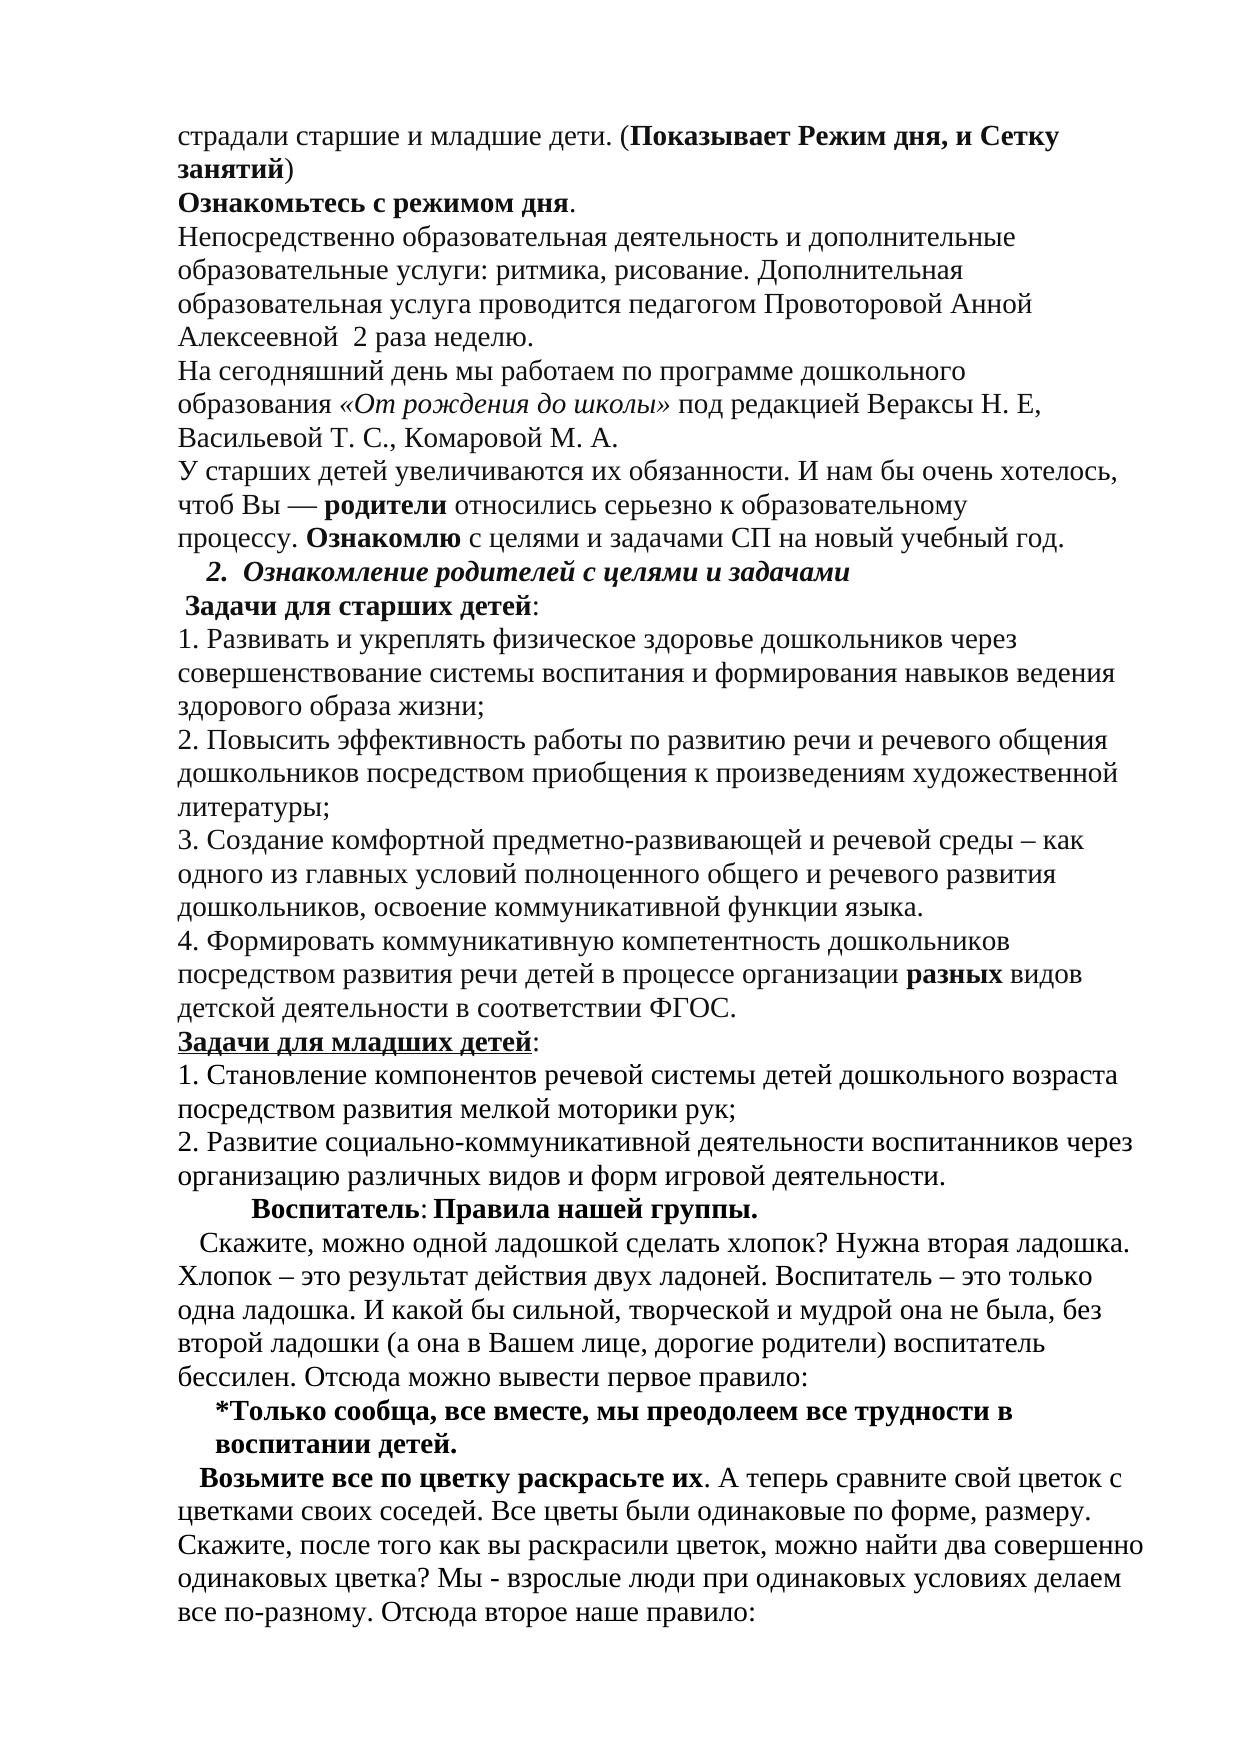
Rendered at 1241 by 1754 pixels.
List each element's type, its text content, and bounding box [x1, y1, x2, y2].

text У старших детей увеличиваются их обязанности. И нам бы очень хотелось, чтоб Вы — родители относились серьезно к образовательному процессу. Ознакомлю с целями и задачами СП на новый учебный год. [177, 453, 1152, 554]
text 4. Формировать коммуникативную компетентность дошкольников посредством развития речи детей в процессе организации разных видов детской деятельности в соответствии ФГОС. [177, 923, 1152, 1024]
text Задачи для младших детей: [177, 1024, 1152, 1057]
text Возьмите все по цветку раскрасьте их. А теперь сравните свой цветок с цветками своих соседей. Все цветы были одинаковые по форме, размеру. Скажите, после того как вы раскрасили цветок, можно найти два совершенно одинаковых цветка? Мы - взрослые люди при одинаковых условиях делаем все по-разному. Отсюда второе наше правило: [177, 1460, 1152, 1627]
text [177, 118, 1152, 185]
text Воспитатель: Правила нашей группы. [177, 1191, 1152, 1225]
text 1. Становление компонентов речевой системы детей дошкольного возраста посредством развития мелкой моторики рук; [177, 1057, 1152, 1124]
text Задачи для старших детей: [177, 588, 1152, 621]
text Скажите, можно одной ладошкой сделать хлопок? Нужна вторая ладошка. Хлопок – это результат действия двух ладоней. Воспитатель – это только одна ладошка. И какой бы сильной, творческой и мудрой она не была, без второй ладошки (а она в Вашем лице, дорогие родители) воспитатель бессилен. Отсюда можно вывести первое правило: [177, 1225, 1152, 1393]
text Непосредственно образовательная деятельность и дополнительные образовательные услуги: ритмика, рисование. Дополнительная образовательная услуга проводится педагогом Провоторовой Анной Алексеевной 2 раза неделю. [177, 219, 1152, 353]
text 2. Ознакомление родителей с целями и задачами [177, 554, 1152, 588]
text 2. Развитие социально-коммуникативной деятельности воспитанников через организацию различных видов и форм игровой деятельности. [177, 1124, 1152, 1191]
text 1. Развивать и укреплять физическое здоровье дошкольников через совершенствование системы воспитания и формирования навыков ведения здорового образа жизни; [177, 621, 1152, 722]
text *Только сообща, все вместе, мы преодолеем все трудности в воспитании детей. [215, 1393, 1152, 1460]
text На сегодняшний день мы работаем по программе дошкольного образования «От рождения до школы» под редакцией Вераксы Н. Е, Васильевой Т. С., Комаровой М. А. [177, 353, 1152, 453]
text 3. Создание комфортной предметно-развивающей и речевой среды – как одного из главных условий полноценного общего и речевого развития дошкольников, освоение коммуникативной функции языка. [177, 822, 1152, 923]
text 2. Повысить эффективность работы по развитию речи и речевого общения дошкольников посредством приобщения к произведениям художественной литературы; [177, 722, 1152, 822]
text Ознакомьтесь с режимом дня. [177, 185, 1152, 219]
